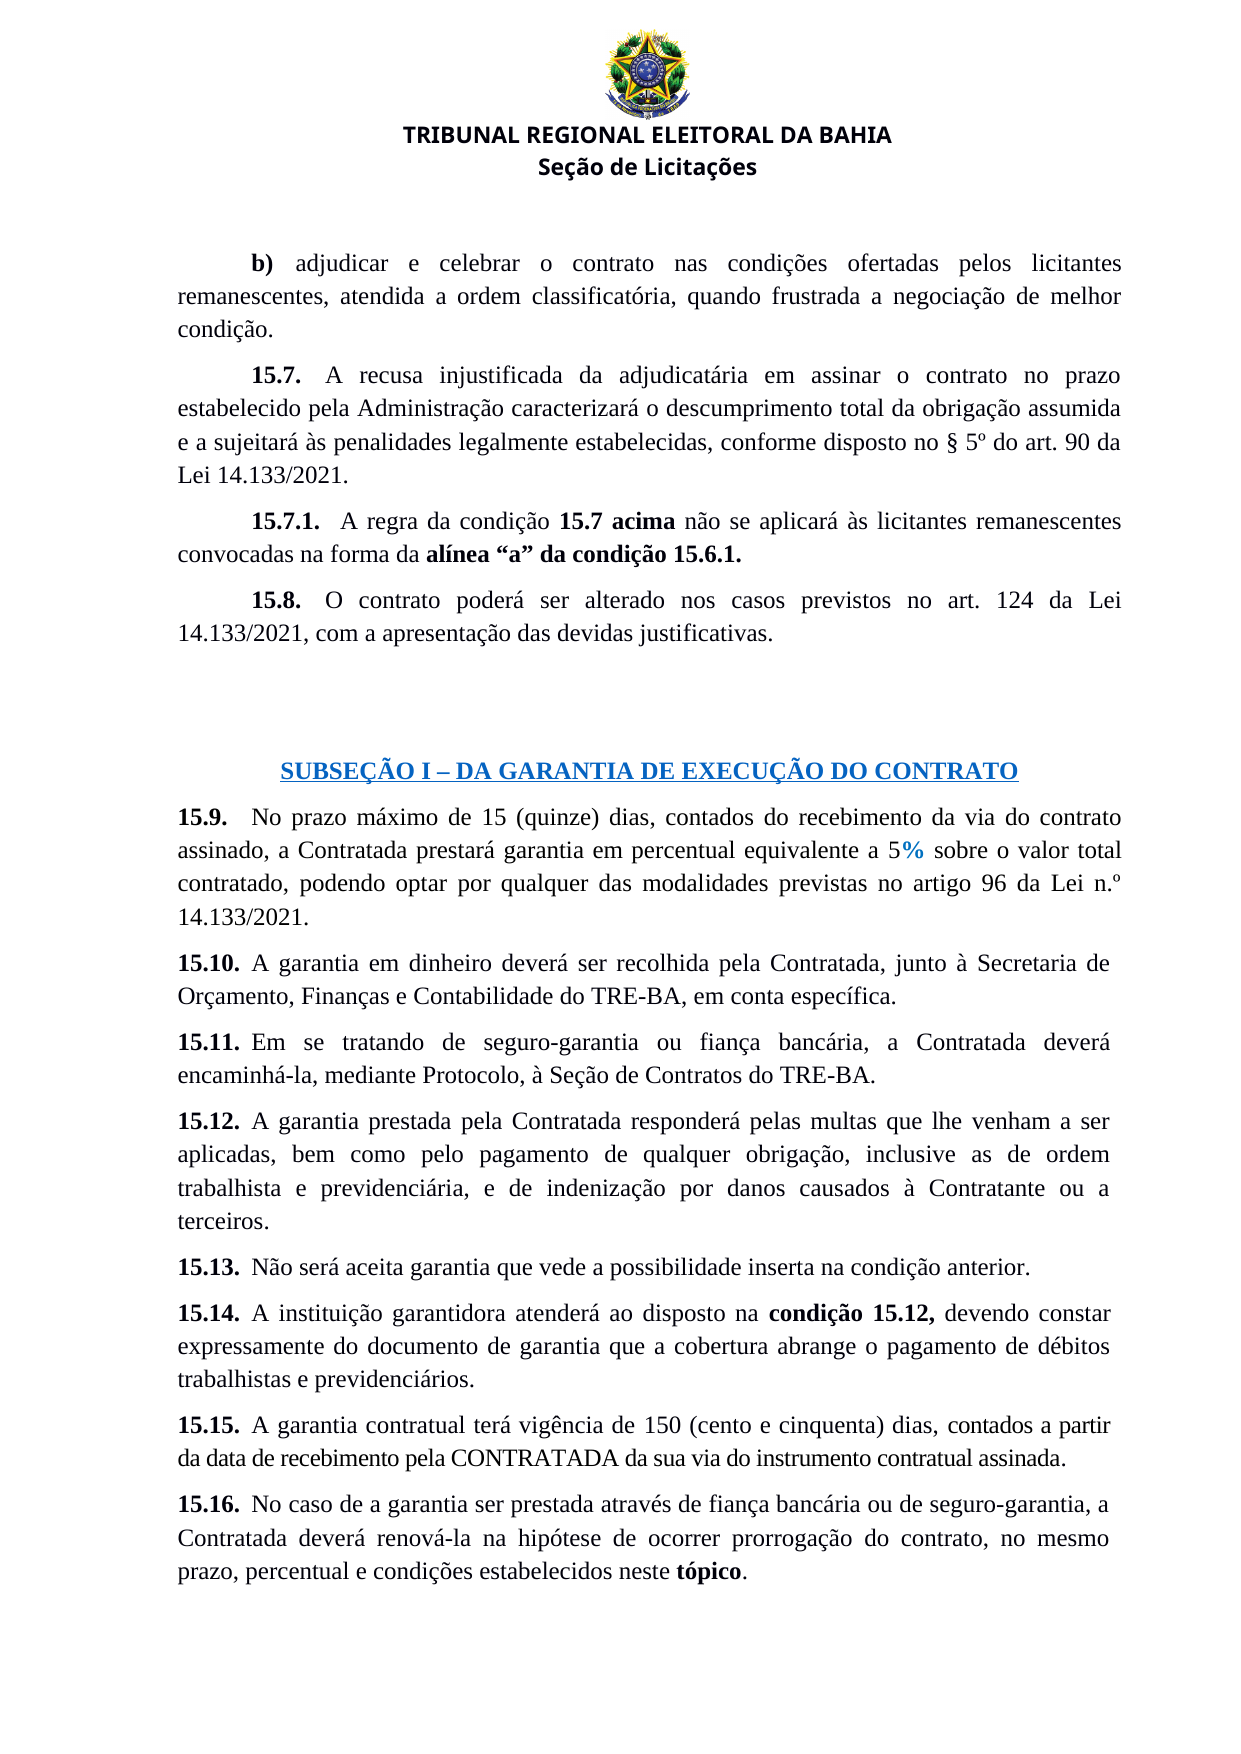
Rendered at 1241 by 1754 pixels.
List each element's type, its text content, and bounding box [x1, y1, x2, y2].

text 15.13. Não será aceita garantia que vede a possibilidade inserta na condição anterior. [177, 1248, 1111, 1282]
text 15.7. A recusa injustificada da adjudicatária em assinar o contrato no prazo estabelecido pela Administração caracterizará o descumprimento total da obrigação assumida e a sujeitará às penalidades legalmente estabelecidas, conforme disposto no § 5º do art. 90 da Lei 14.133/2021. [177, 357, 1122, 490]
text 15.14. A instituição garantidora atenderá ao disposto na condição 15.12, devendo constar expressamente do documento de garantia que a cobertura abrange o pagamento de débitos trabalhistas e previdenciários. [177, 1294, 1111, 1394]
text b) adjudicar e celebrar o contrato nas condições ofertadas pelos licitantes remanescentes, atendida a ordem classificatória, quando frustrada a negociação de melhor condição. [177, 244, 1122, 344]
text SUBSEÇÃO I – DA GARANTIA DE EXECUÇÃO DO CONTRATO [177, 753, 1122, 786]
text 15.7.1. A regra da condição 15.7 acima não se aplicará às licitantes remanescentes convocadas na forma da alínea “a” da condição 15.6.1. [177, 503, 1122, 569]
text 15.10. A garantia em dinheiro deverá ser recolhida pela Contratada, junto à Secretaria de Orçamento, Finanças e Contabilidade do TRE-BA, em conta específica. [177, 944, 1111, 1011]
text 15.16. No caso de a garantia ser prestada através de fiança bancária ou de seguro-garantia, a Contratada deverá renová-la na hipótese de ocorrer prorrogação do contrato, no mesmo prazo, percentual e condições estabelecidos neste tópico. [177, 1486, 1111, 1586]
text 15.9. No prazo máximo de dias, contados do recebimento da via do contrato assinado, a Contratada prestará garantia em percentual equivalente a % sobre o valor total contratado, podendo optar por qualquer das modalidades previstas no artigo 96 da Lei n.º 14.133/2021. [177, 798, 1122, 932]
text 15.12. A garantia prestada pela Contratada responderá pelas multas que lhe venham a ser aplicadas, bem como pelo pagamento de qualquer obrigação, inclusive as de ordem trabalhista e previdenciária, e de indenização por danos causados à Contratante ou a terceiros. [177, 1103, 1111, 1236]
text 15.8. O contrato poderá ser alterado nos casos previstos no art. 124 da Lei 14.133/2021, com a apresentação das devidas justificativas. [177, 582, 1122, 648]
text 15.11. Em se tratando de seguro-garantia ou fiança bancária, a Contratada deverá encaminhá-la, mediante Protocolo, à Seção de Contratos do TRE-BA. [177, 1023, 1111, 1090]
text 15.15. A garantia contratual terá vigência de 150 (cento e cinquenta) dias, contados a partir da data de recebimento pela CONTRATADA da sua via do instrumento contratual assinada. [177, 1407, 1111, 1473]
